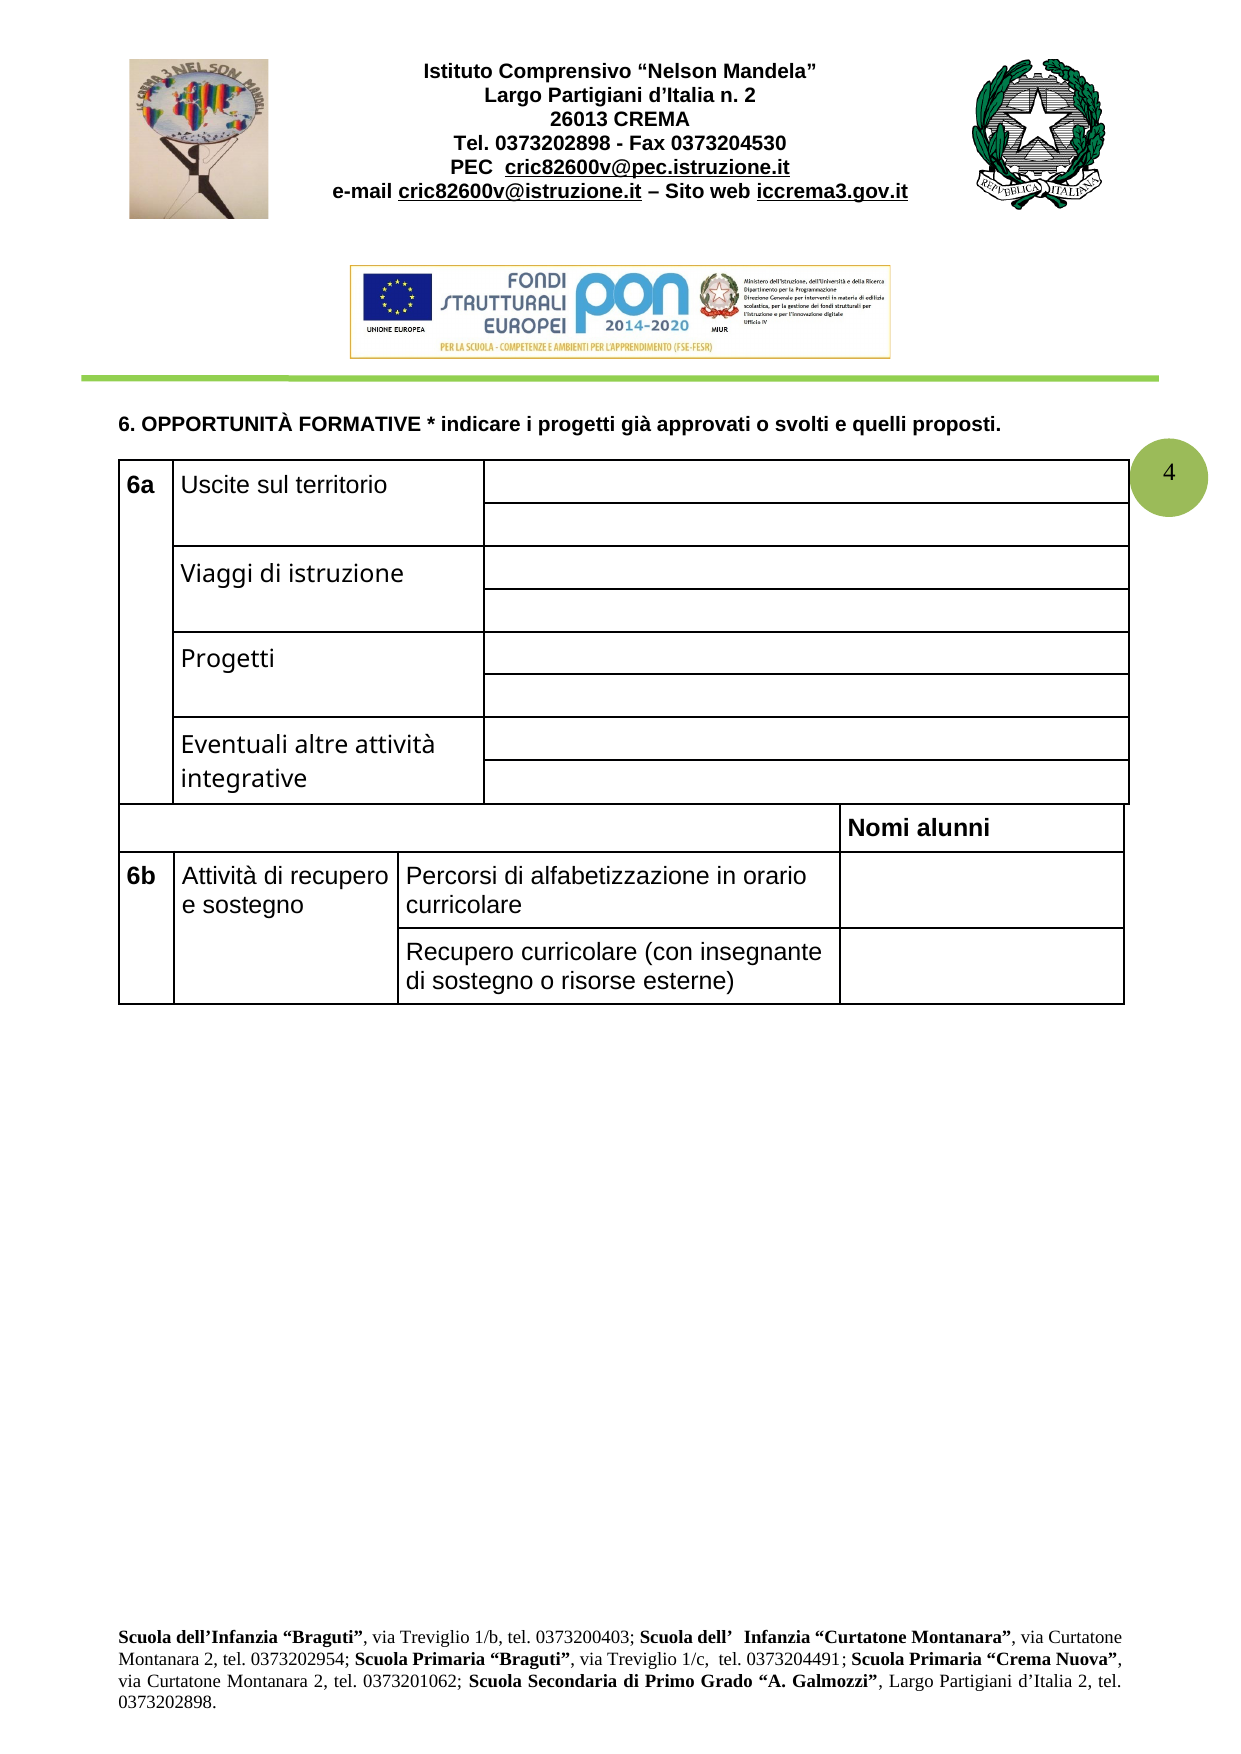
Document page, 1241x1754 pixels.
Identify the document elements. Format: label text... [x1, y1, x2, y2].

table_cell Progetti [174, 633, 483, 716]
table_cell Nomi alunni [841, 805, 1123, 851]
table_cell [485, 547, 1128, 588]
table_cell Attività di recupero e sostegno [175, 853, 397, 1003]
table_cell [841, 853, 1123, 927]
picture [349, 265, 891, 359]
table_cell Recupero curricolare (con insegnante di sostegno o risorse esterne) [399, 929, 839, 1003]
table_header [485, 461, 1128, 502]
table_cell [485, 633, 1128, 673]
table_header 6a [120, 461, 172, 803]
table_cell Viaggi di istruzione [174, 547, 483, 631]
table_cell [485, 718, 1128, 759]
table_cell [485, 675, 1128, 716]
table_cell [485, 590, 1128, 631]
table_cell [841, 929, 1123, 1003]
table_cell Eventuali altre attività integrative [174, 718, 483, 803]
table_header Uscite sul territorio [174, 461, 483, 545]
table_cell [485, 761, 1128, 803]
picture [129, 59, 269, 219]
table_cell Percorsi di alfabetizzazione in orario curricolare [399, 853, 839, 927]
table_cell 6b [120, 853, 173, 1003]
table_cell [120, 805, 839, 851]
text 6. OPPORTUNITÀ FORMATIVE * indicare i progetti già approvati o svolti e quelli proposti. [118, 411, 1122, 435]
table_cell [485, 504, 1128, 545]
